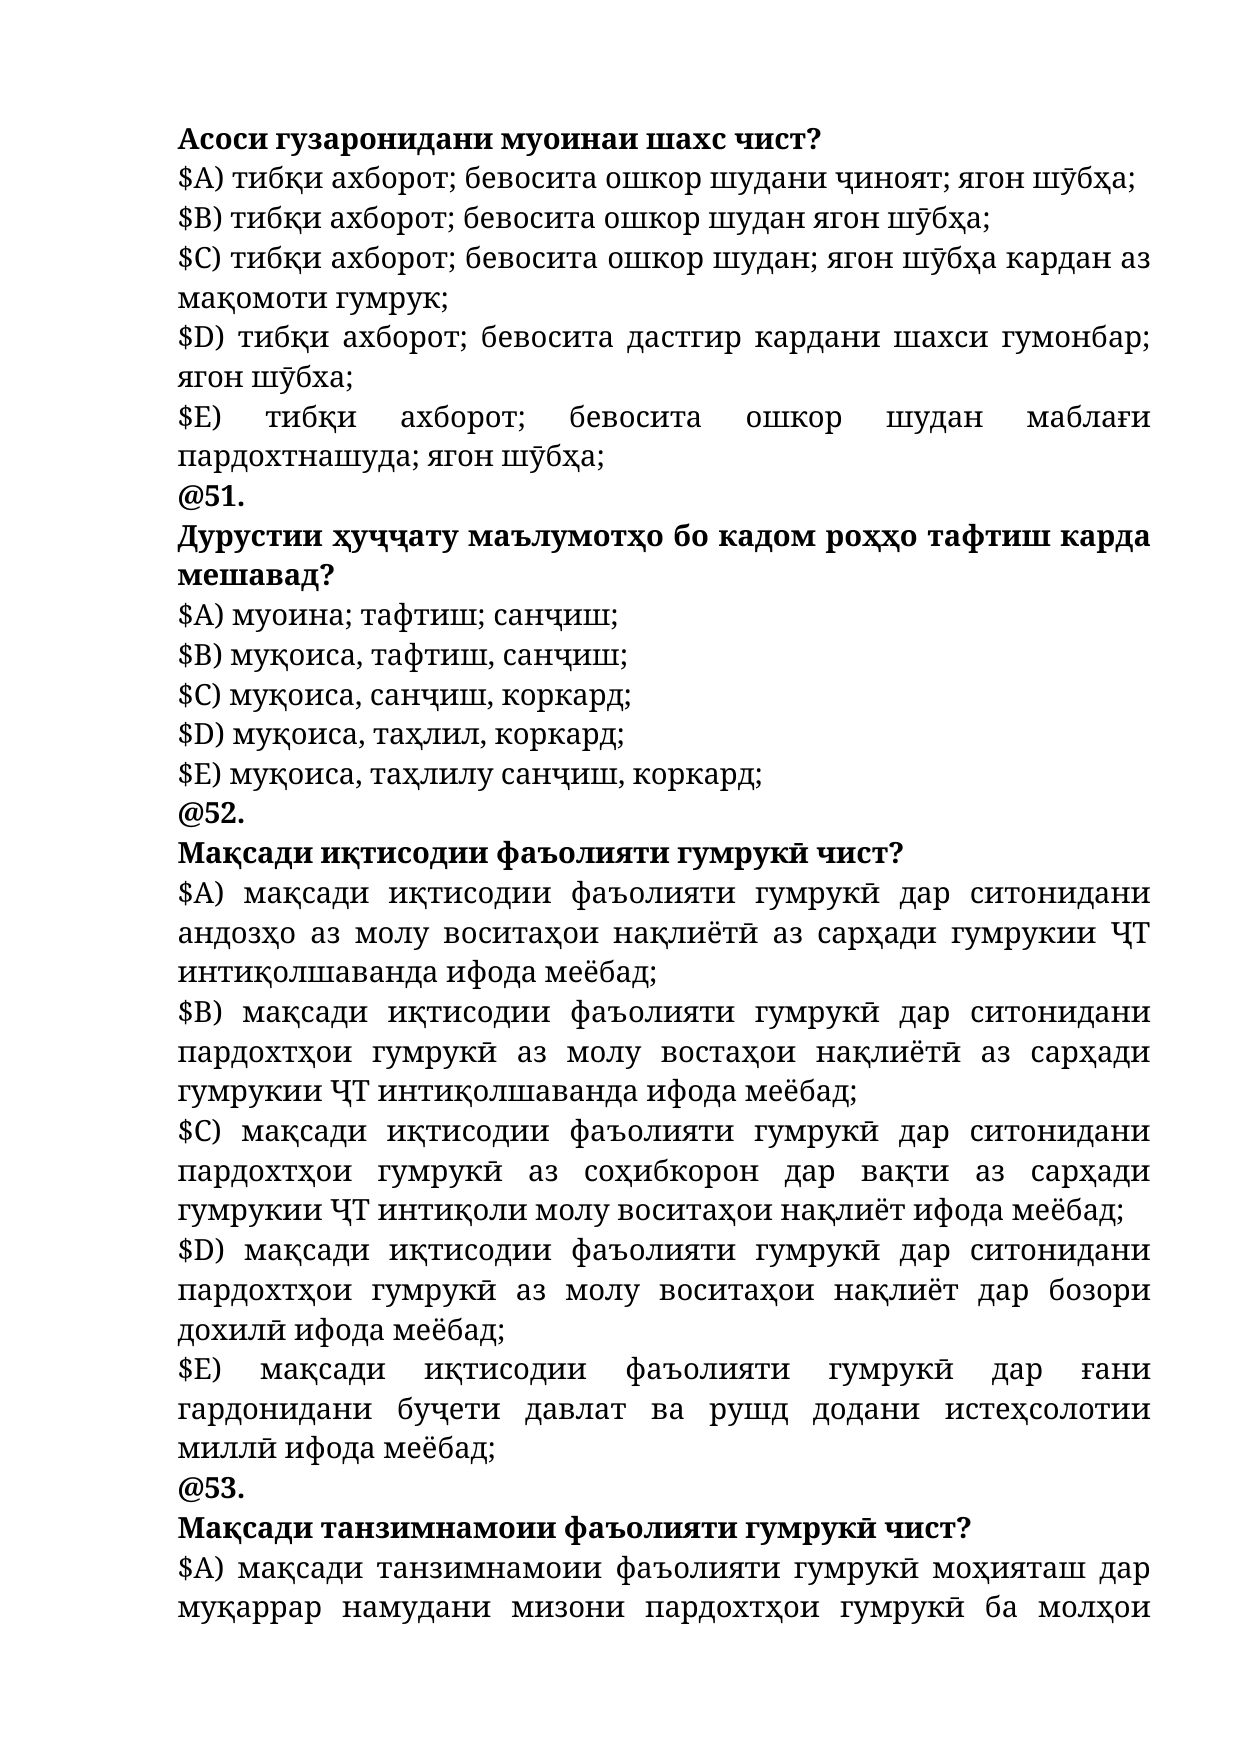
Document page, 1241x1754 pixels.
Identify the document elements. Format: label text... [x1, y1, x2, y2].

text $E) мақсади иқтисодии фаъолияти гумрукӣ дар ғани гардонидани буҷети давлат ва рушд додани истеҳсолотии миллӣ ифода меёбад; [177, 1348, 1152, 1467]
text $B) муқоиса, тафтиш, санҷиш; [177, 634, 1152, 674]
text Дурустии ҳуҷҷату маълумотҳо бо кадом роҳҳо тафтиш карда мешавад? [177, 515, 1152, 594]
text $C) тибқи ахборот; бевосита ошкор шудан; ягон шӯбҳа кардан аз мақомоти гумрук; [177, 237, 1152, 317]
text $D) муқоиса, таҳлил, коркард; [177, 713, 1152, 753]
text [177, 1547, 1152, 1626]
text Асоси гузаронидани муоинаи шахс чист? [177, 118, 1152, 158]
text $E) муқоиса, таҳлилу санҷиш, коркард; [177, 753, 1152, 793]
text Мақсади танзимнамоии фаъолияти гумрукӣ чист? [177, 1507, 1152, 1547]
text @51. [177, 475, 1152, 515]
text $A) тибқи ахборот; бевосита ошкор шудани ҷиноят; ягон шӯбҳа; [177, 158, 1152, 197]
text $C) муқоиса, санҷиш, коркард; [177, 674, 1152, 713]
text @53. [177, 1467, 1152, 1507]
text $B) тибқи ахборот; бевосита ошкор шудан ягон шӯбҳа; [177, 197, 1152, 237]
text $D) тибқи ахборот; бевосита дастгир кардани шахси гумонбар; ягон шӯбха; [177, 317, 1152, 396]
text Мақсади иқтисодии фаъолияти гумрукӣ чист? [177, 832, 1152, 872]
text @52. [177, 793, 1152, 832]
text $C) мақсади иқтисодии фаъолияти гумрукӣ дар ситонидани пардохтҳои гумрукӣ аз соҳибкорон дар вақти аз сарҳади гумрукии ҶТ интиқоли молу воситаҳои нақлиёт ифода меёбад; [177, 1110, 1152, 1229]
text $A) мақсади иқтисодии фаъолияти гумрукӣ дар ситонидани андозҳо аз молу воситаҳои нақлиётӣ аз сарҳади гумрукии ҶТ интиқолшаванда ифода меёбад; [177, 872, 1152, 991]
text $A) муоина; тафтиш; санҷиш; [177, 594, 1152, 634]
text $B) мақсади иқтисодии фаъолияти гумрукӣ дар ситонидани пардохтҳои гумрукӣ аз молу востаҳои нақлиётӣ аз сарҳади гумрукии ҶТ интиқолшаванда ифода меёбад; [177, 991, 1152, 1110]
text $E) тибқи ахборот; бевосита ошкор шудан маблағи пардохтнашуда; ягон шӯбҳа; [177, 396, 1152, 475]
text $D) мақсади иқтисодии фаъолияти гумрукӣ дар ситонидани пардохтҳои гумрукӣ аз молу воситаҳои нақлиёт дар бозори дохилӣ ифода меёбад; [177, 1229, 1152, 1348]
